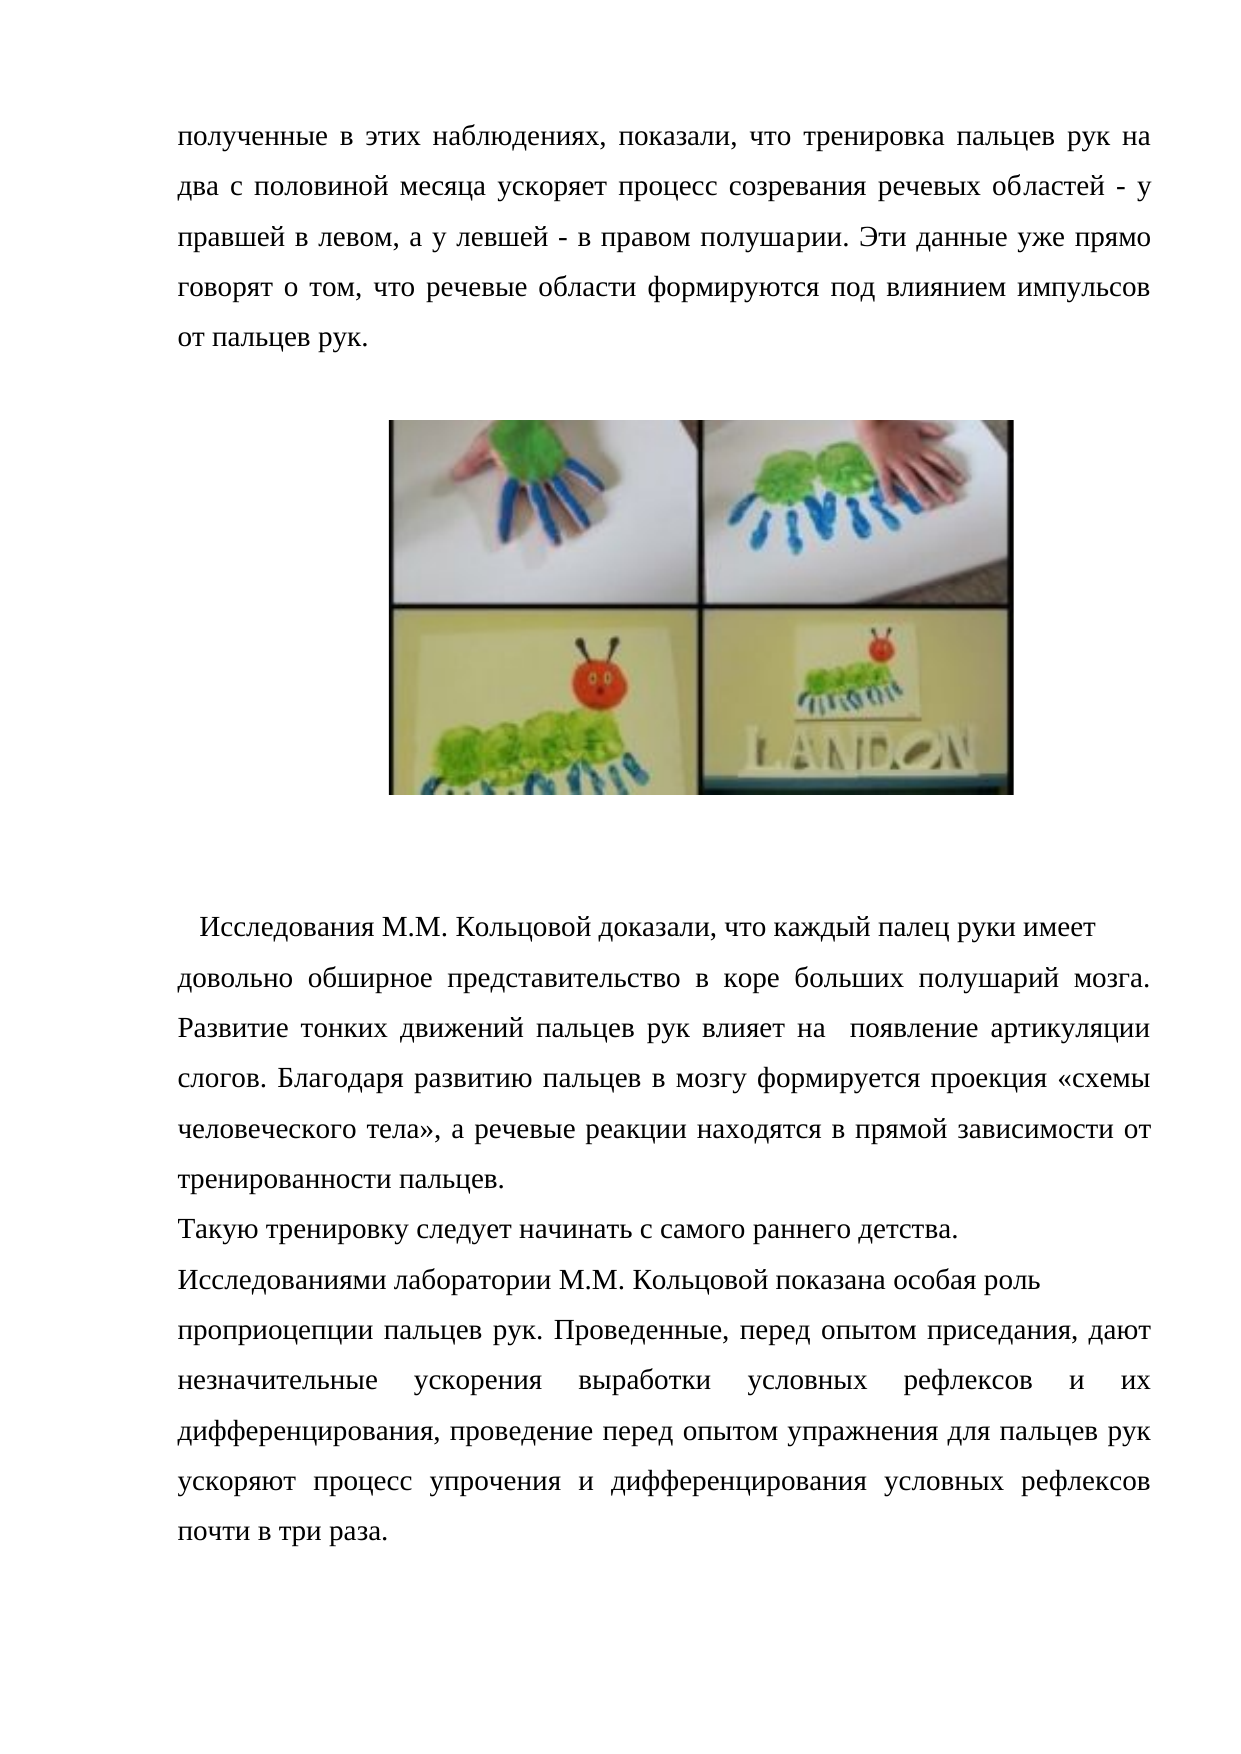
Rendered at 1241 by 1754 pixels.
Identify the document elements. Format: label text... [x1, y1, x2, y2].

text Исследованиями лаборатории М.М. Кольцовой показана особая роль [177, 1262, 1152, 1295]
picture [388, 420, 1014, 795]
text довольно обширное представительство в коре больших полушарий мозга. Развитие тонких движений пальцев рук влияет на появление артикуляции слогов. Благодаря развитию пальцев в мозгу формируется проекция «схемы человеческого тела», а речевые реакции находятся в прямой зависимости от тренированности пальцев. [177, 960, 1152, 1195]
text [177, 118, 1152, 353]
text проприоцепции пальцев рук. Проведенные, перед опытом приседания, дают незначительные ускорения выработки условных рефлексов и их дифференцирования, проведение перед опытом упражнения для пальцев рук ускоряют процесс упрочения и дифференцирования условных рефлексов почти в три раза. [177, 1312, 1152, 1547]
text Такую тренировку следует начинать с самого раннего детства. [177, 1211, 1152, 1245]
text Исследования М.М. Кольцовой доказали, что каждый палец руки имеет [177, 909, 1152, 943]
